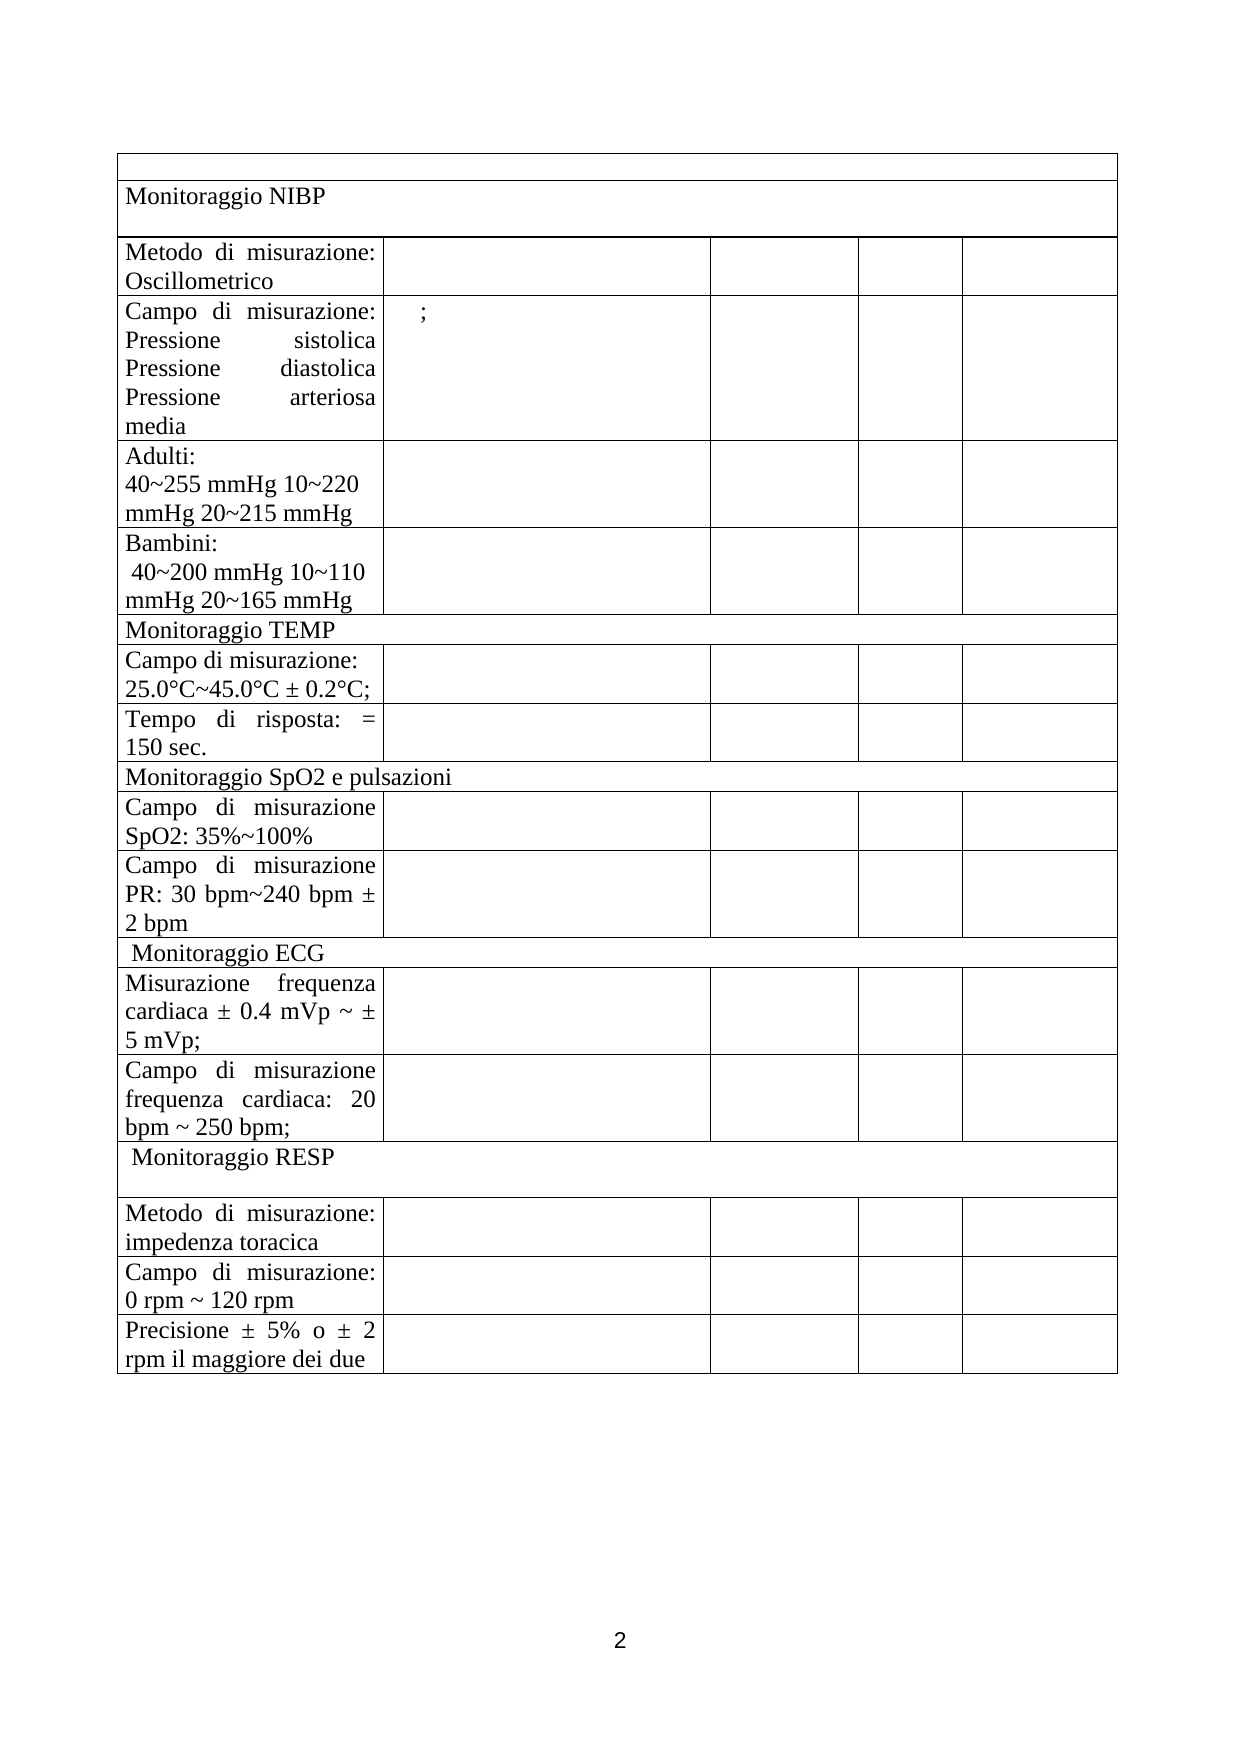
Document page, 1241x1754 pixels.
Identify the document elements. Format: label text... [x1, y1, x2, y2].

table_cell [963, 645, 1117, 703]
table_cell Campo di misurazione: 0 rpm ~ 120 rpm [118, 1257, 383, 1314]
table_cell [963, 1198, 1117, 1256]
table_cell [963, 296, 1117, 440]
table_cell [711, 792, 858, 849]
table_cell [711, 441, 858, 527]
table_cell [384, 792, 710, 849]
table_cell [384, 238, 710, 295]
table_cell Monitoraggio TEMP [118, 615, 1117, 644]
table_cell [711, 1315, 858, 1373]
table_cell [859, 704, 962, 761]
table_cell [711, 528, 858, 614]
table_cell [859, 792, 962, 849]
table_cell [963, 1055, 1117, 1141]
table_cell Precisione ± 5% o ± 2 rpm il maggiore dei due [118, 1315, 383, 1373]
table_cell [711, 851, 858, 937]
table_cell Misurazione frequenza cardiaca ± 0.4 mVp ~ ± 5 mVp; [118, 968, 383, 1054]
table_cell [711, 968, 858, 1054]
table_cell Metodo di misurazione: Oscillometrico [118, 238, 383, 295]
table_cell [859, 1055, 962, 1141]
table_cell [384, 645, 710, 703]
table_cell [859, 645, 962, 703]
table_cell [384, 1257, 710, 1314]
table_cell [384, 528, 710, 614]
table_cell [711, 645, 858, 703]
table_cell [384, 1055, 710, 1141]
table_cell Adulti: 40~255 mmHg 10~220 mmHg 20~215 mmHg [118, 441, 383, 527]
table_cell [963, 792, 1117, 849]
table_cell Bambini: 40~200 mmHg 10~110 mmHg 20~165 mmHg [118, 528, 383, 614]
table_cell Campo di misurazione PR: 30 bpm~240 bpm ± 2 bpm [118, 851, 383, 937]
table_cell [963, 238, 1117, 295]
table_cell [711, 704, 858, 761]
table_cell [963, 441, 1117, 527]
table_cell [859, 441, 962, 527]
table_cell [384, 1198, 710, 1256]
table_cell [384, 441, 710, 527]
table_cell [384, 851, 710, 937]
table_cell [963, 528, 1117, 614]
table_cell [859, 1315, 962, 1373]
table_cell [859, 968, 962, 1054]
table_cell Campo di misurazione frequenza cardiaca: 20 bpm ~ 250 bpm; [118, 1055, 383, 1141]
table_cell [384, 1315, 710, 1373]
table_cell [711, 296, 858, 440]
table_cell [963, 1257, 1117, 1314]
table_cell [711, 1257, 858, 1314]
table_cell [711, 238, 858, 295]
table_cell [859, 528, 962, 614]
table_cell [384, 968, 710, 1054]
table_cell Campo di misurazione SpO2: 35%~100% [118, 792, 383, 849]
table_cell [963, 851, 1117, 937]
table_cell Monitoraggio NIBP [118, 181, 1117, 236]
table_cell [118, 154, 1117, 180]
table_cell [859, 238, 962, 295]
table_cell [859, 1198, 962, 1256]
table_cell [859, 851, 962, 937]
table_cell Tempo di risposta: = 150 sec. [118, 704, 383, 761]
table_cell Metodo di misurazione: impedenza toracica [118, 1198, 383, 1256]
table_cell [711, 1055, 858, 1141]
table_cell [711, 1198, 858, 1256]
table_cell [384, 704, 710, 761]
table_cell [963, 1315, 1117, 1373]
table_cell Monitoraggio ECG [118, 938, 1117, 967]
table_cell [859, 296, 962, 440]
table_cell [963, 704, 1117, 761]
table_cell Monitoraggio SpO2 e pulsazioni [118, 762, 1117, 791]
table_cell [859, 1257, 962, 1314]
table_cell Campo di misurazione: 25.0°C~45.0°C ± 0.2°C; [118, 645, 383, 703]
table_cell [963, 968, 1117, 1054]
table_cell Campo di misurazione: Pressione sistolica Pressione diastolica Pressione arteriosa media [118, 296, 383, 440]
table_cell Monitoraggio RESP [118, 1142, 1117, 1197]
table_cell ; [384, 296, 710, 440]
